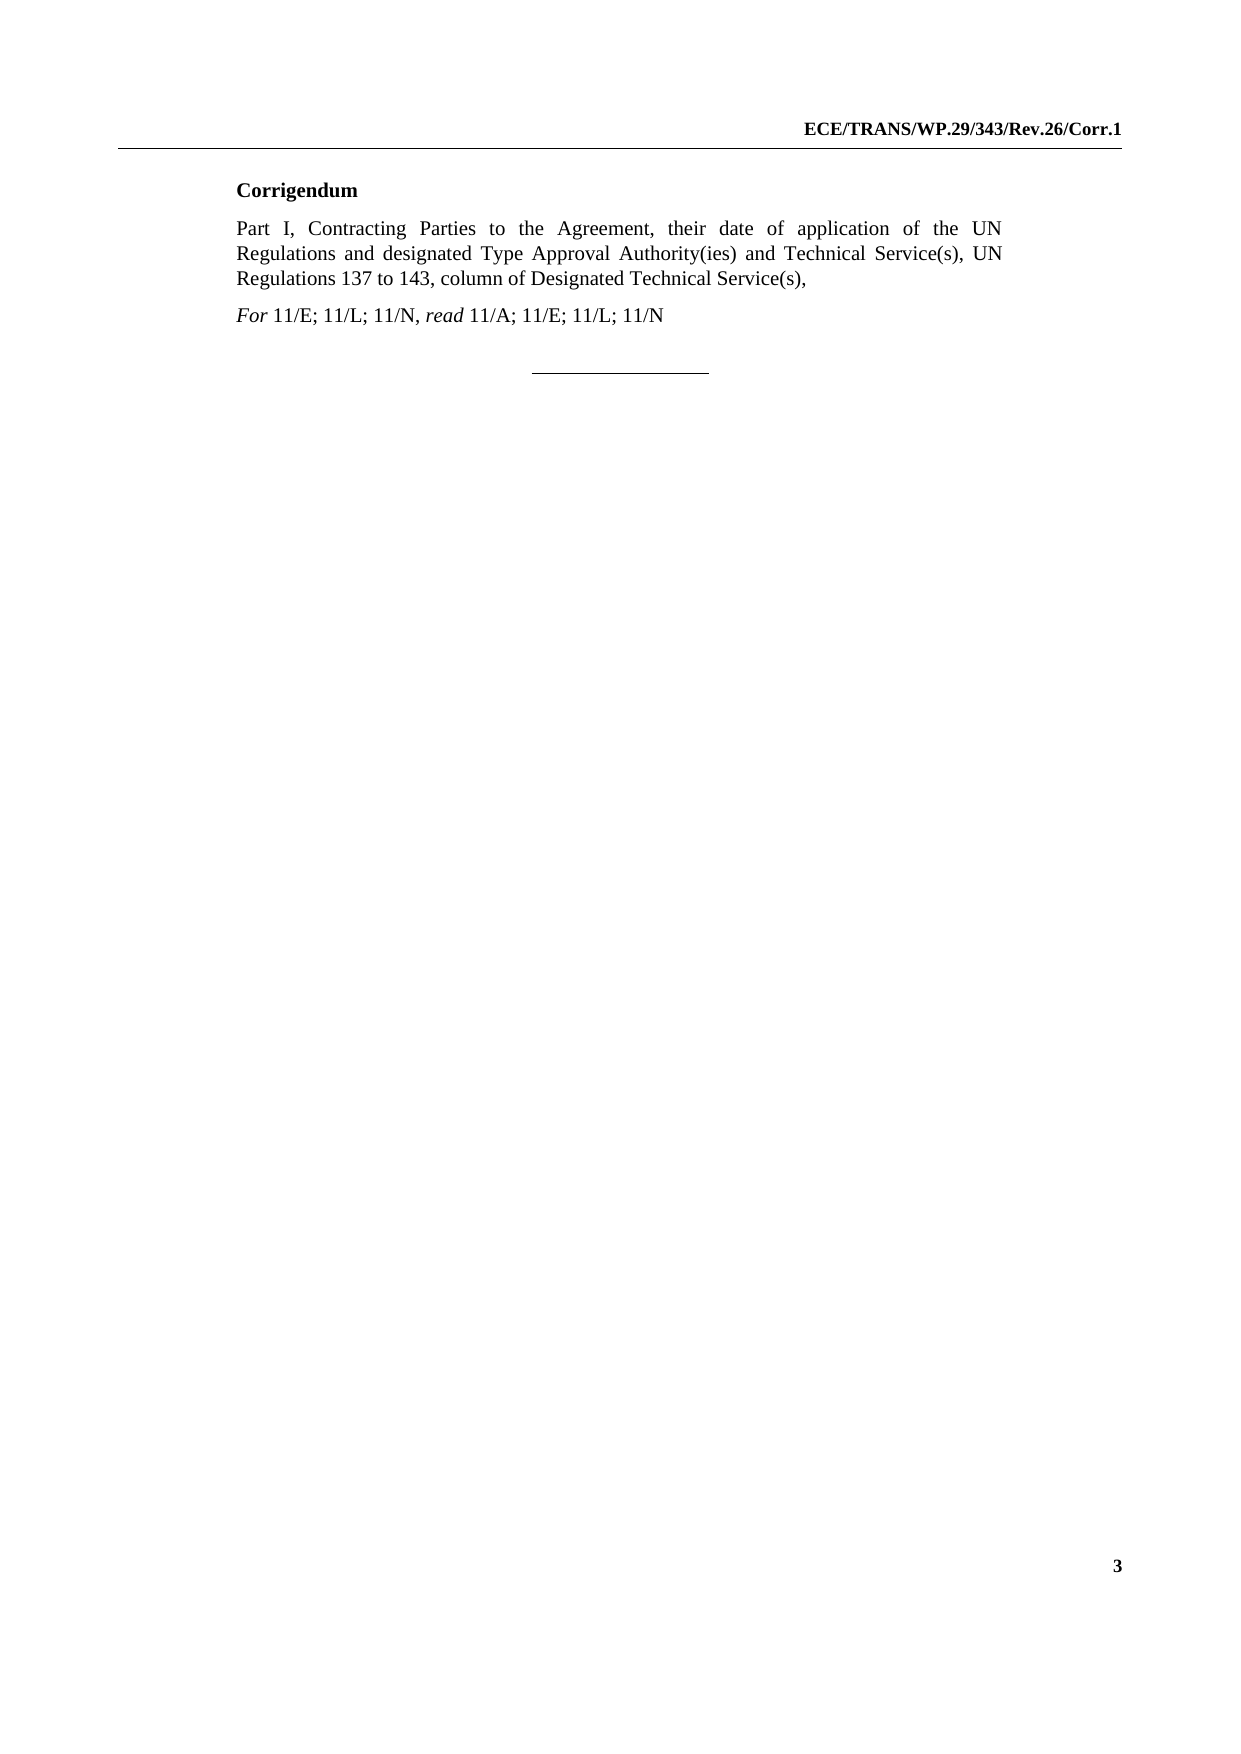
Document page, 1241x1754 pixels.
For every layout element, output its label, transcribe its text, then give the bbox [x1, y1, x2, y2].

text Part I, Contracting Parties to the Agreement, their date of application of the UN Regulations and designated Type Approval Authority(ies) and Technical Service(s), UN Regulations 137 to 143, column of Designated Technical Service(s), [236, 215, 1004, 290]
text For 11/E; 11/L; 11/N, read 11/A; 11/E; 11/L; 11/N [236, 302, 1004, 327]
text Corrigendum [118, 177, 1004, 202]
